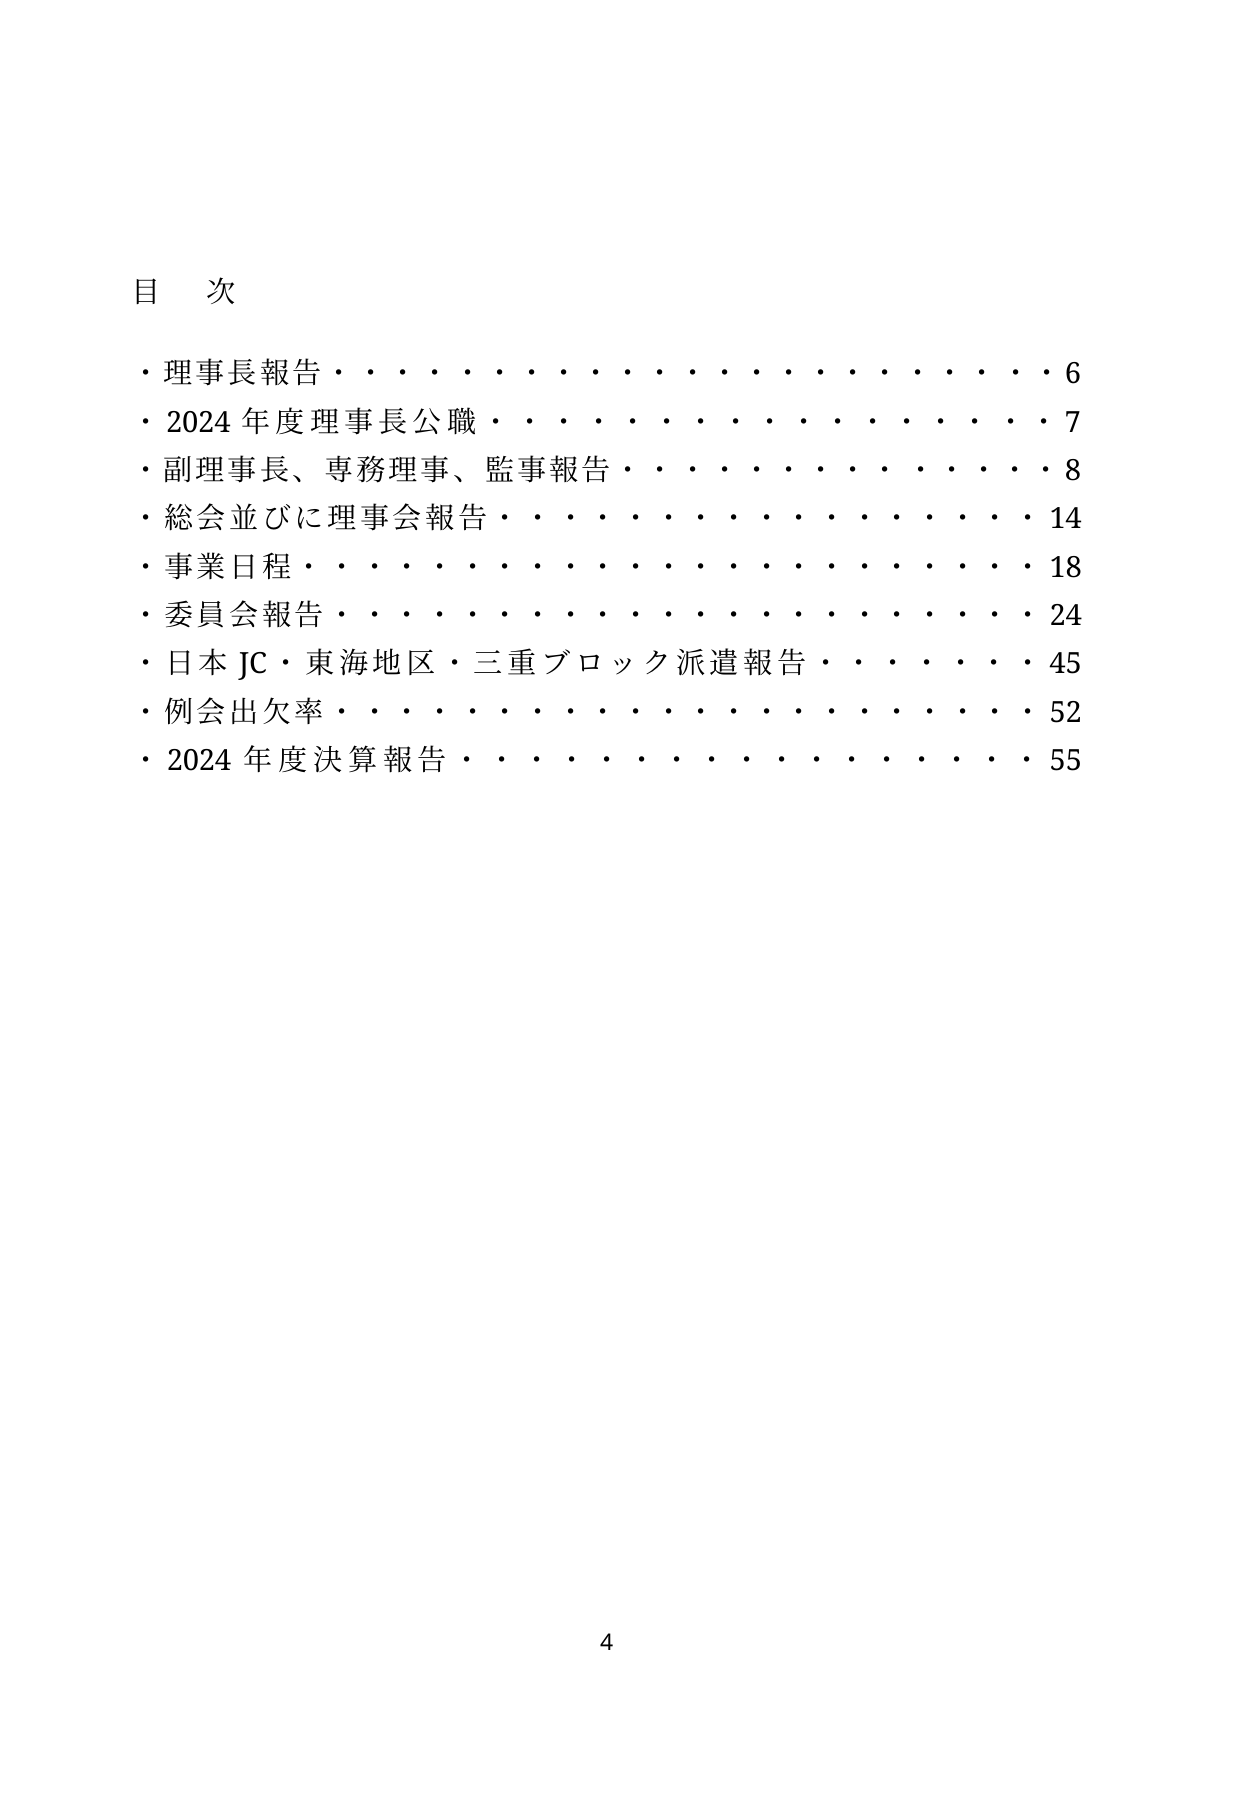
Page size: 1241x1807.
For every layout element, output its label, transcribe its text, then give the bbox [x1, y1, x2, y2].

text ・2024年度理事長公職・・・・・・・・・・・・・・・・・7 [131, 399, 1082, 441]
text ・副理事長、専務理事、監事報告・・・・・・・・・・・・・・8 [131, 447, 1082, 489]
text ・事業日程・・・・・・・・・・・・・・・・・・・・・・・18 [131, 544, 1082, 586]
text ・例会出欠率・・・・・・・・・・・・・・・・・・・・・・52 [131, 689, 1082, 731]
text 目 次 [131, 269, 1082, 311]
text ・理事長報告・・・・・・・・・・・・・・・・・・・・・・・6 [131, 350, 1082, 392]
text ・日本JC・東海地区・三重ブロック派遣報告・・・・・・・45 [131, 640, 1082, 682]
text ・総会並びに理事会報告・・・・・・・・・・・・・・・・・14 [131, 495, 1082, 537]
text ・委員会報告・・・・・・・・・・・・・・・・・・・・・・24 [131, 592, 1082, 634]
text ・2024年度決算報告・・・・・・・・・・・・・・・・・55 [131, 737, 1082, 779]
